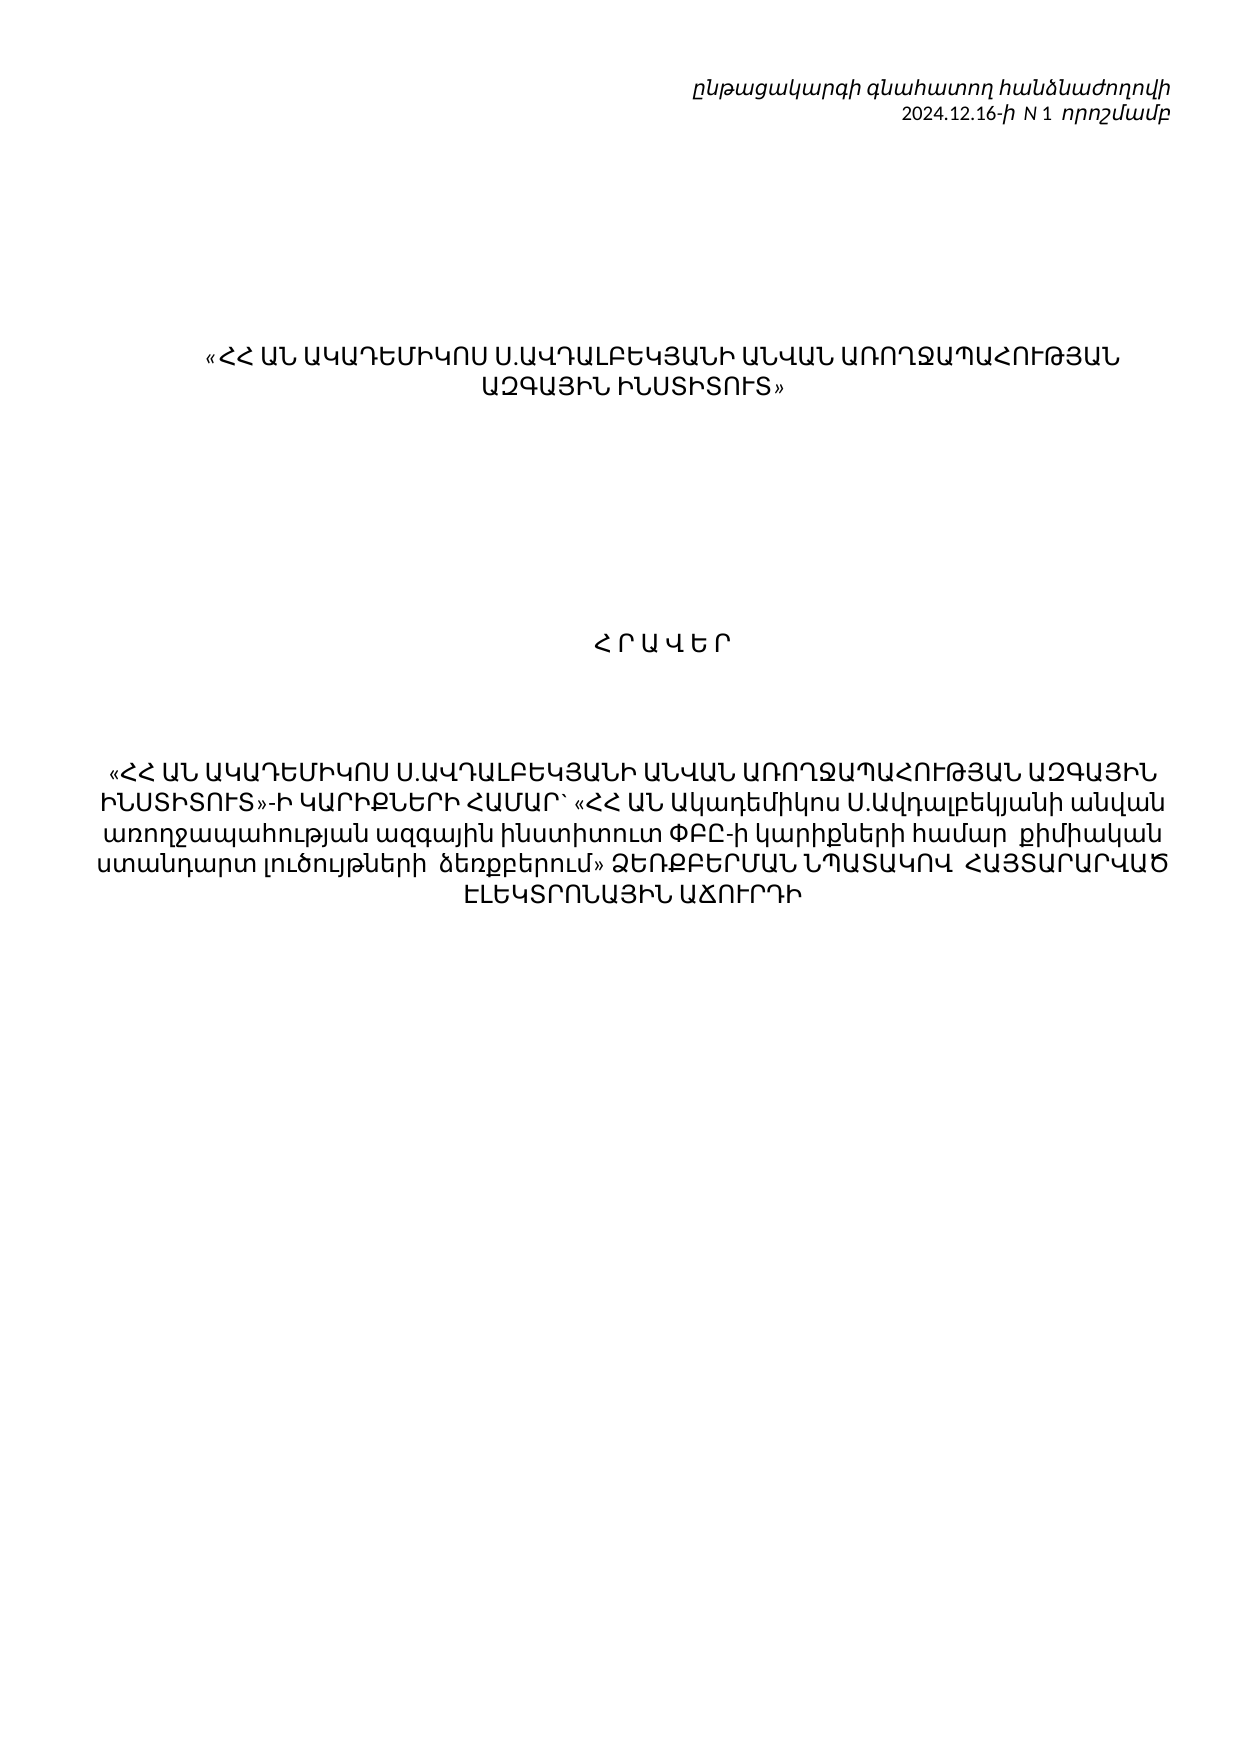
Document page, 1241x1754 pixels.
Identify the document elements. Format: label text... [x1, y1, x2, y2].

text Հ Ր Ա Վ Ե Ր [94, 628, 1172, 658]
text ընթացակարգի գնահատող հանձնաժողովի [94, 75, 1171, 100]
text «ՀՀ ԱՆ ԱԿԱԴԵՄԻԿՈՍ Ս.ԱՎԴԱԼԲԵԿՅԱՆԻ ԱՆՎԱՆ ԱՌՈՂՋԱՊԱՀՈՒԹՅԱՆ ԱԶԳԱՅԻՆ ԻՆՍՏԻՏՈՒՏ»-Ի ԿԱՐԻՔՆԵՐԻ ՀԱՄԱՐ` «ՀՀ ԱՆ Ակադեմիկոս Ս.Ավդալբեկյանի անվան առողջապահության ազգային ինստիտուտ ՓԲԸ-ի կարիքների համար քիմիական ստանդարտ լուծույթների ձեռքբերում» ՁԵՌՔԲԵՐՄԱՆ ՆՊԱՏԱԿՈՎ ՀԱՅՏԱՐԱՐՎԱԾ ԷԼԵԿՏՐՈՆԱՅԻՆ ԱՃՈՒՐԴԻ [94, 757, 1172, 909]
text « ՀՀ ԱՆ ԱԿԱԴԵՄԻԿՈՍ Ս.ԱՎԴԱԼԲԵԿՅԱՆԻ ԱՆՎԱՆ ԱՌՈՂՋԱՊԱՀՈՒԹՅԱՆ ԱԶԳԱՅԻՆ ԻՆՍՏԻՏՈՒՏ» [94, 341, 1172, 402]
text 2024.12.16 -ի N 1 որոշմամբ [94, 100, 1171, 126]
